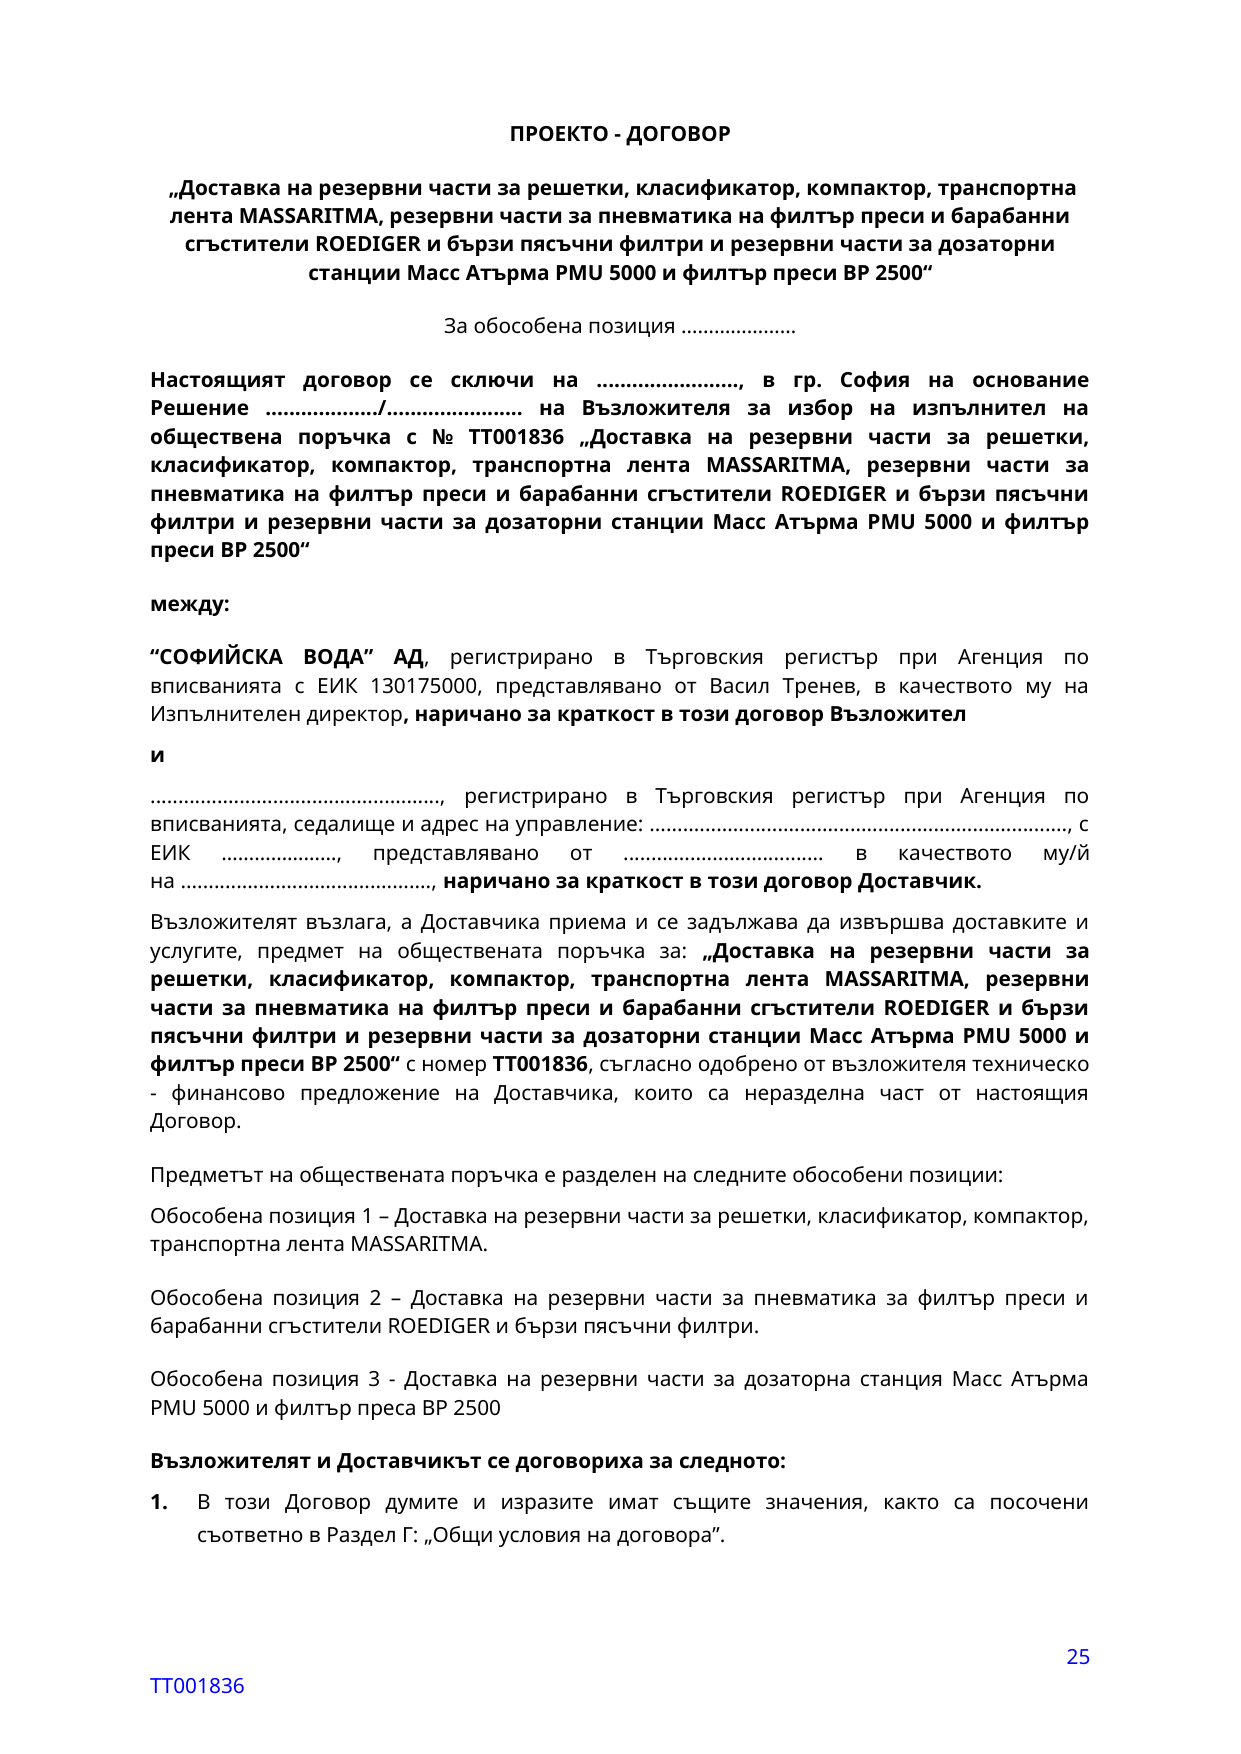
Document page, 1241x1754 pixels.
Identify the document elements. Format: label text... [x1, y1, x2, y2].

text и [150, 740, 1090, 769]
list В този Договор думите и изразите имат същите значения, както са посочени съответно в Раздел Г: „Общи условия на договора”. [150, 1487, 1090, 1548]
text За обособена позиция ………………… [150, 311, 1090, 340]
text ...................................................., регистрирано в Търговския регистър при Агенция по вписванията, седалище и адрес на управление: ..........................................................................., с ЕИК …………………, представлявано от .................................... в качеството му/й на ............................................., наричано за краткост в този договор Доставчик. [150, 781, 1090, 895]
text Обособена позиция 2 – Доставка на резервни части за пневматика за филтър преси и барабанни сгъстители ROEDIGER и бързи пясъчни филтри. [150, 1283, 1090, 1339]
text “СОФИЙСКА ВОДА” АД, регистрирано в Търговския регистър при Агенция по вписванията с ЕИК 130175000, представлявано от Васил Тренев, в качеството му на Изпълнителен директор, наричано за краткост в този договор Възложител [150, 642, 1090, 728]
text Предметът на обществената поръчка е разделен на следните обособени позиции: [150, 1160, 1090, 1188]
text ПРОЕКТО - ДОГОВОР [150, 119, 1090, 148]
text Възложителят и Доставчикът се договориха за следното: [150, 1446, 1090, 1475]
text Обособена позиция 3 - Доставка на резервни части за дозаторна станция Масс Атърма PMU 5000 и филтър преса BP 2500 [150, 1364, 1090, 1421]
text Обособена позиция 1 – Доставка на резервни части за решетки, класификатор, компактор, транспортна лента MASSARITMA. [150, 1201, 1090, 1258]
text Възложителят възлага, а Доставчика приема и се задължава да извършва доставките и услугите, предмет на обществената поръчка за: „Доставка на резервни части за решетки, класификатор, компактор, транспортна лента MASSARITMA, резервни части за пневматика на филтър преси и барабанни сгъстители ROEDIGER и бързи пясъчни филтри и резервни части за дозаторни станции Масс Атърма PMU 5000 и филтър преси BP 2500“ с номер ТТ001836, съгласно одобрено от възложителя техническо - финансово предложение на Доставчика, които са неразделна част от настоящия Договор. [150, 907, 1090, 1135]
text „Доставка на резервни части за решетки, класификатор, компактор, транспортна лента MASSARITMA, резервни части за пневматика на филтър преси и барабанни сгъстители ROEDIGER и бързи пясъчни филтри и резервни части за дозаторни станции Масс Атърма PMU 5000 и филтър преси BP 2500“ [150, 173, 1090, 286]
text между: [150, 589, 1090, 617]
text Настоящият договор се сключи на ........................, в гр. София на основание Решение .................../....................... на Възложителя за избор на изпълнител на обществена поръчка с № ТТ001836 „Доставка на резервни части за решетки, класификатор, компактор, транспортна лента MASSARITMA, резервни части за пневматика на филтър преси и барабанни сгъстители ROEDIGER и бързи пясъчни филтри и резервни части за дозаторни станции Масс Атърма PMU 5000 и филтър преси BP 2500“ [150, 365, 1090, 564]
